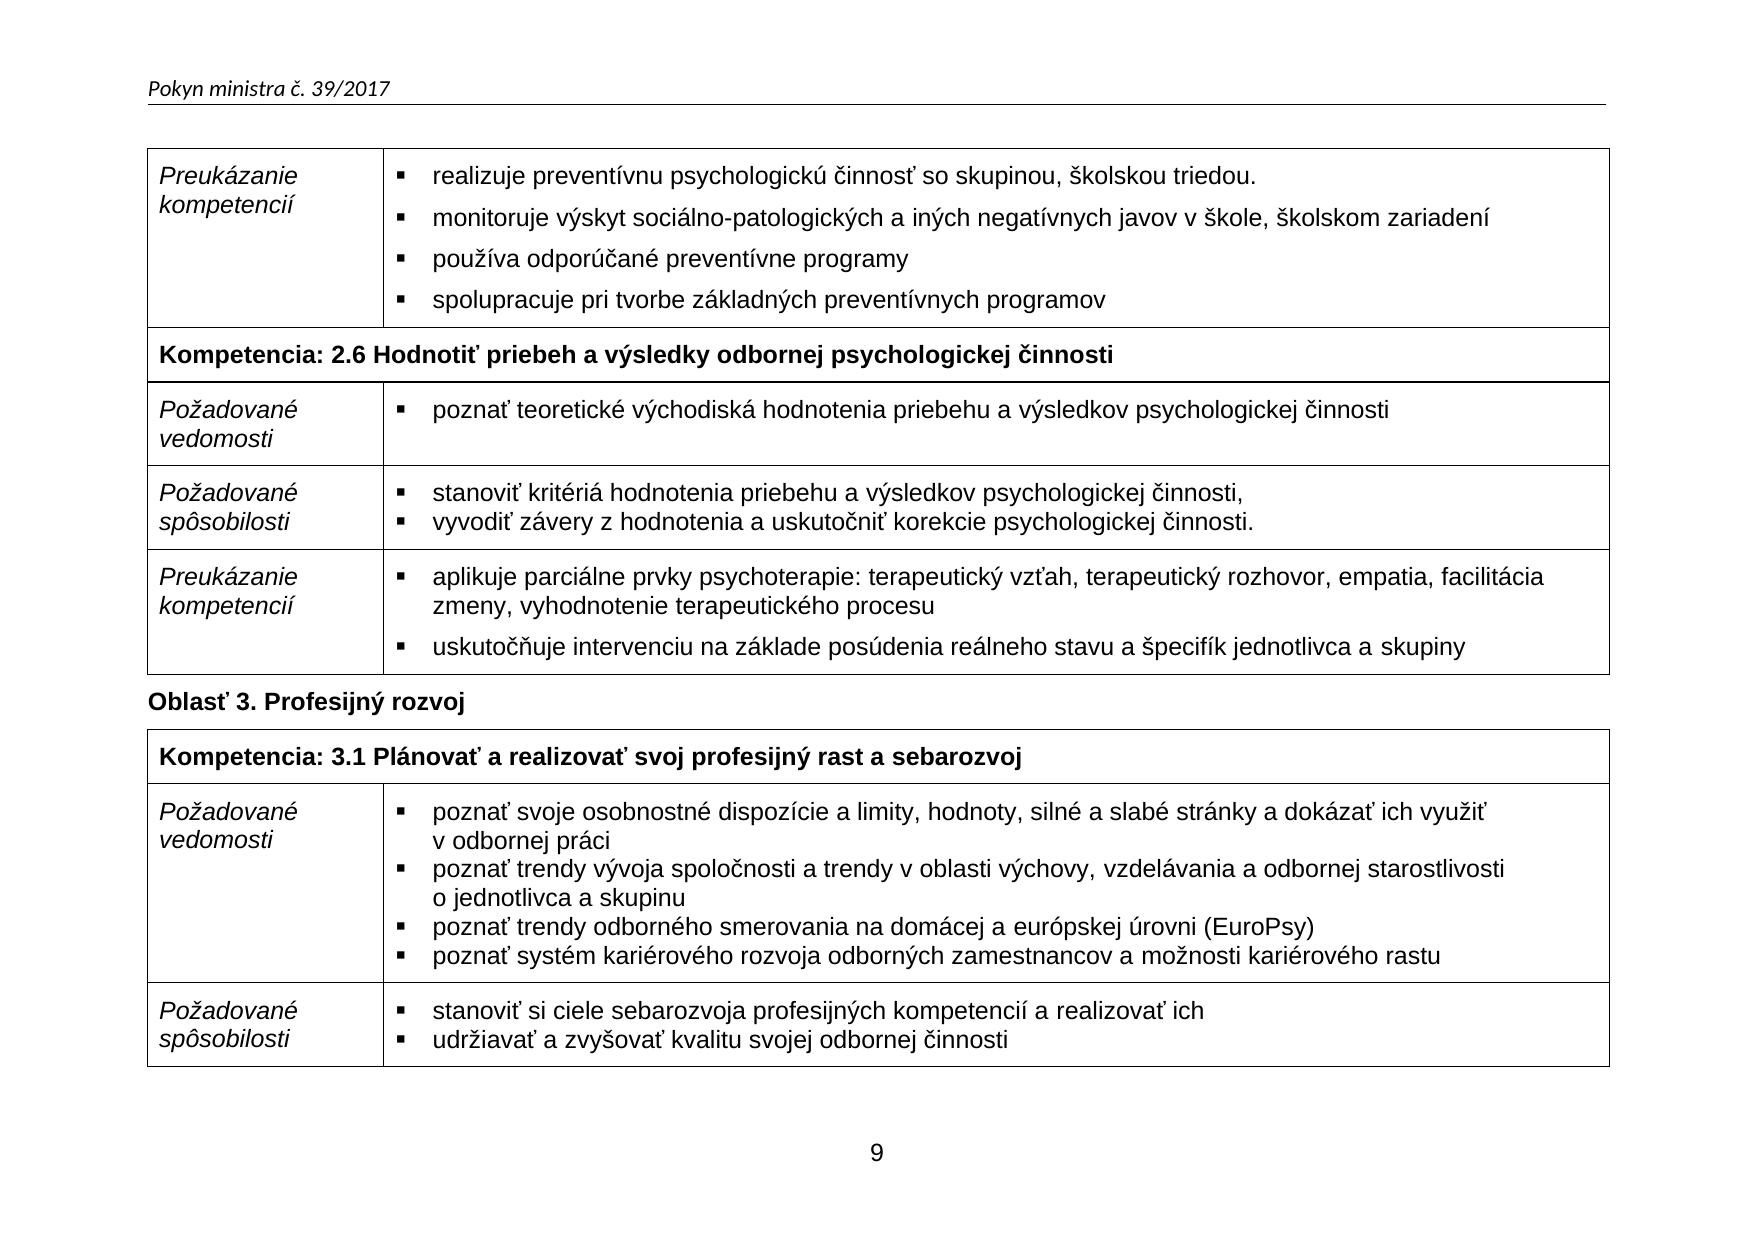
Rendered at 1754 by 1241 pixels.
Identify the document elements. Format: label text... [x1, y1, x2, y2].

table_cell realizuje preventívnu psychologickú činnosť so skupinou, školskou triedou. monitoruje výskyt sociálno-patologických a iných negatívnych javov v škole, školskom zariadení používa odporúčané preventívne programy spolupracuje pri tvorbe základných preventívnych programov [384, 149, 1609, 327]
table_cell Požadované spôsobilosti [148, 466, 383, 549]
text Oblasť 3. Profesijný rozvoj [148, 687, 1606, 716]
table_cell Preukázanie kompetencií [148, 149, 383, 327]
table_header Kompetencia: 3.1 Plánovať a realizovať svoj profesijný rast a sebarozvoj [148, 730, 1609, 783]
table_cell stanoviť kritériá hodnotenia priebehu a výsledkov psychologickej činnosti, vyvodiť závery z hodnotenia a uskutočniť korekcie psychologickej činnosti. [384, 466, 1609, 549]
table_cell aplikuje parciálne prvky psychoterapie: terapeutický vzťah, terapeutický rozhovor, empatia, facilitácia zmeny, vyhodnotenie terapeutického procesu uskutočňuje intervenciu na základe posúdenia reálneho stavu a špecifík jednotlivca a skupiny [384, 550, 1609, 674]
table_cell Kompetencia: 2.6 Hodnotiť priebeh a výsledky odbornej psychologickej činnosti [148, 328, 1609, 381]
table_cell Požadované vedomosti [148, 784, 383, 982]
table_cell poznať teoretické východiská hodnotenia priebehu a výsledkov psychologickej činnosti [384, 383, 1609, 465]
table_cell poznať svoje osobnostné dispozície a limity, hodnoty, silné a slabé stránky a dokázať ich využiť v odbornej práci poznať trendy vývoja spoločnosti a trendy v oblasti výchovy, vzdelávania a odbornej starostlivosti o jednotlivca a skupinu poznať trendy odborného smerovania na domácej a európskej úrovni (EuroPsy) poznať systém kariérového rozvoja odborných zamestnancov a možnosti kariérového rastu [384, 784, 1609, 982]
table_cell Požadované spôsobilosti [148, 983, 383, 1066]
table_cell Požadované vedomosti [148, 383, 383, 465]
table_cell stanoviť si ciele sebarozvoja profesijných kompetencií a realizovať ich udržiavať a zvyšovať kvalitu svojej odbornej činnosti [384, 983, 1609, 1066]
table_cell Preukázanie kompetencií [148, 550, 383, 674]
